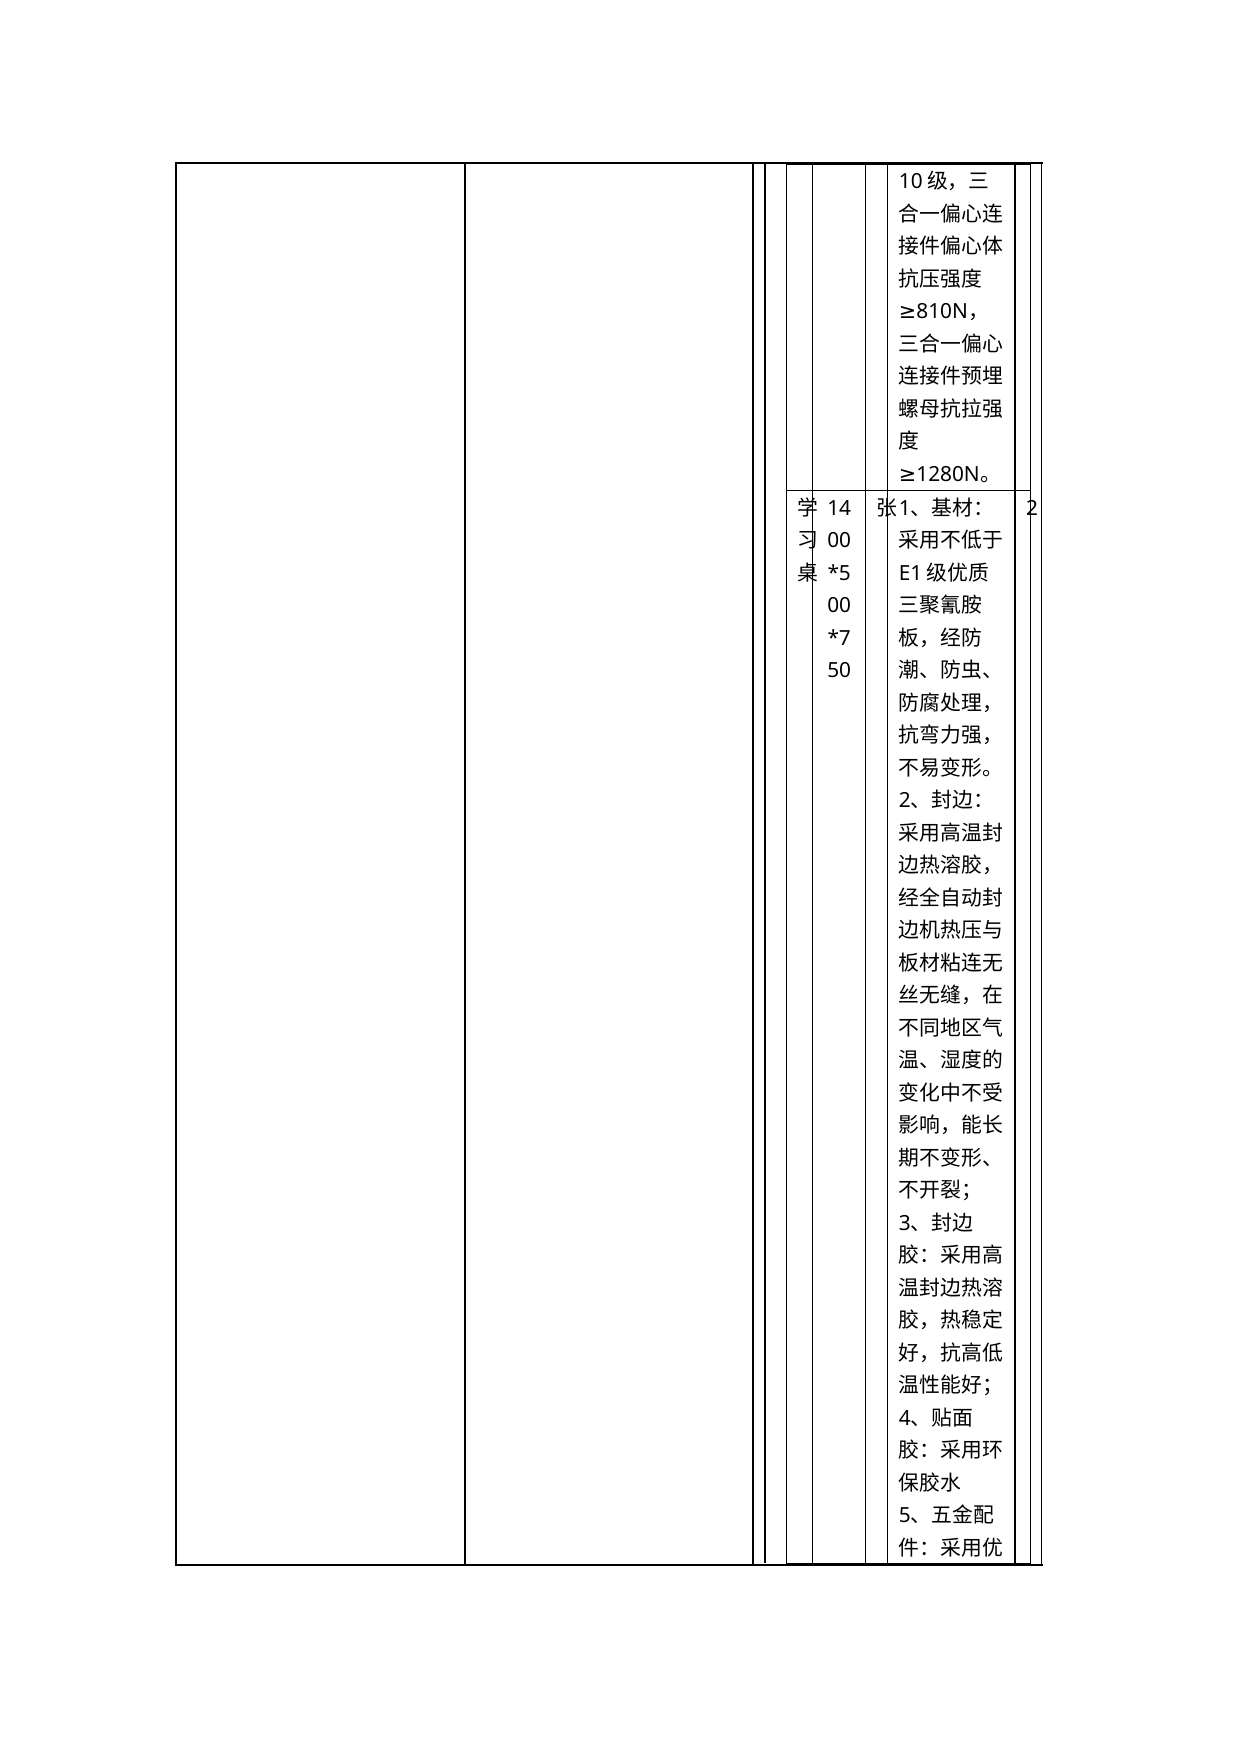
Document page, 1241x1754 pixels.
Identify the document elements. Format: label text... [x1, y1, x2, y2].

table_cell [466, 164, 752, 1564]
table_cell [1031, 164, 1041, 1564]
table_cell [888, 491, 1014, 1563]
table_cell 1 [177, 164, 464, 1564]
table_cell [813, 165, 865, 490]
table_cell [754, 164, 786, 1564]
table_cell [787, 165, 812, 490]
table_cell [787, 491, 812, 1563]
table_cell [813, 491, 865, 1563]
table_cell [888, 165, 1014, 490]
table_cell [1016, 491, 1030, 1563]
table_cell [866, 491, 887, 1563]
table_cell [866, 165, 887, 490]
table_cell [1016, 165, 1030, 490]
